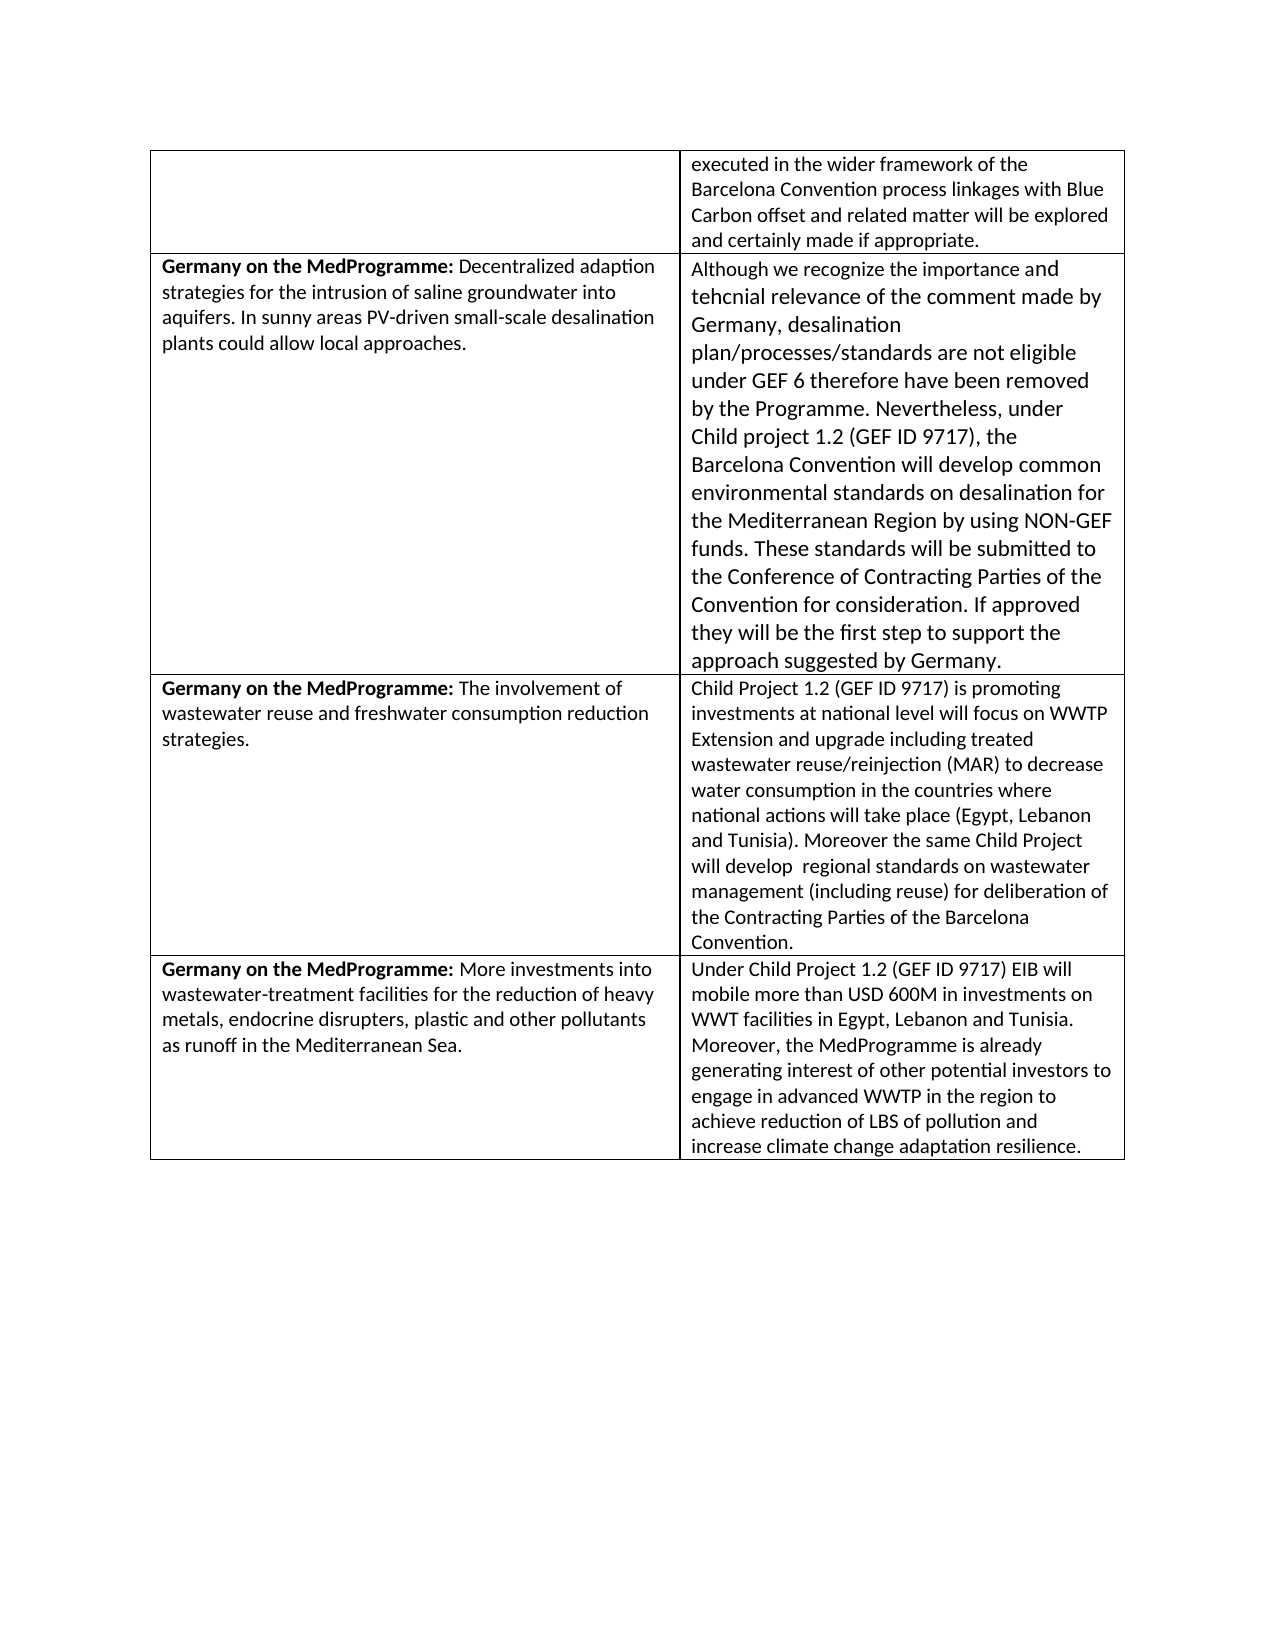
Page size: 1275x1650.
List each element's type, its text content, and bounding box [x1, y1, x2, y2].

table_cell Although we recognize the importance and tehcnial relevance of the comment made by Germany, desalination plan/processes/standards are not eligible under GEF 6 therefore have been removed by the Programme. Nevertheless, under Child project 1.2 (GEF ID 9717), the Barcelona Convention will develop common environmental standards on desalination for the Mediterranean Region by using NON-GEF funds. These standards will be submitted to the Conference of Contracting Parties of the Convention for consideration. If approved they will be the first step to support the approach suggested by Germany. [681, 254, 1124, 674]
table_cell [151, 151, 679, 253]
table_cell Germany on the MedProgramme: The involvement of wastewater reuse and freshwater consumption reduction strategies. [151, 675, 679, 955]
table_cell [681, 151, 1124, 253]
table_cell Germany on the MedProgramme: More investments into wastewater-treatment facilities for the reduction of heavy metals, endocrine disrupters, plastic and other pollutants as runoff in the Mediterranean Sea. [151, 956, 679, 1159]
table_cell Child Project 1.2 (GEF ID 9717) is promoting investments at national level will focus on WWTP Extension and upgrade including treated wastewater reuse/reinjection (MAR) to decrease water consumption in the countries where national actions will take place (Egypt, Lebanon and Tunisia). Moreover the same Child Project will develop regional standards on wastewater management (including reuse) for deliberation of the Contracting Parties of the Barcelona Convention. [681, 675, 1124, 955]
table_cell Under Child Project 1.2 (GEF ID 9717) EIB will mobile more than USD 600M in investments on WWT facilities in Egypt, Lebanon and Tunisia. Moreover, the MedProgramme is already generating interest of other potential investors to engage in advanced WWTP in the region to achieve reduction of LBS of pollution and increase climate change adaptation resilience. [681, 956, 1124, 1159]
table_cell Germany on the MedProgramme: Decentralized adaption strategies for the intrusion of saline groundwater into aquifers. In sunny areas PV-driven small-scale desalination plants could allow local approaches. [151, 254, 679, 674]
